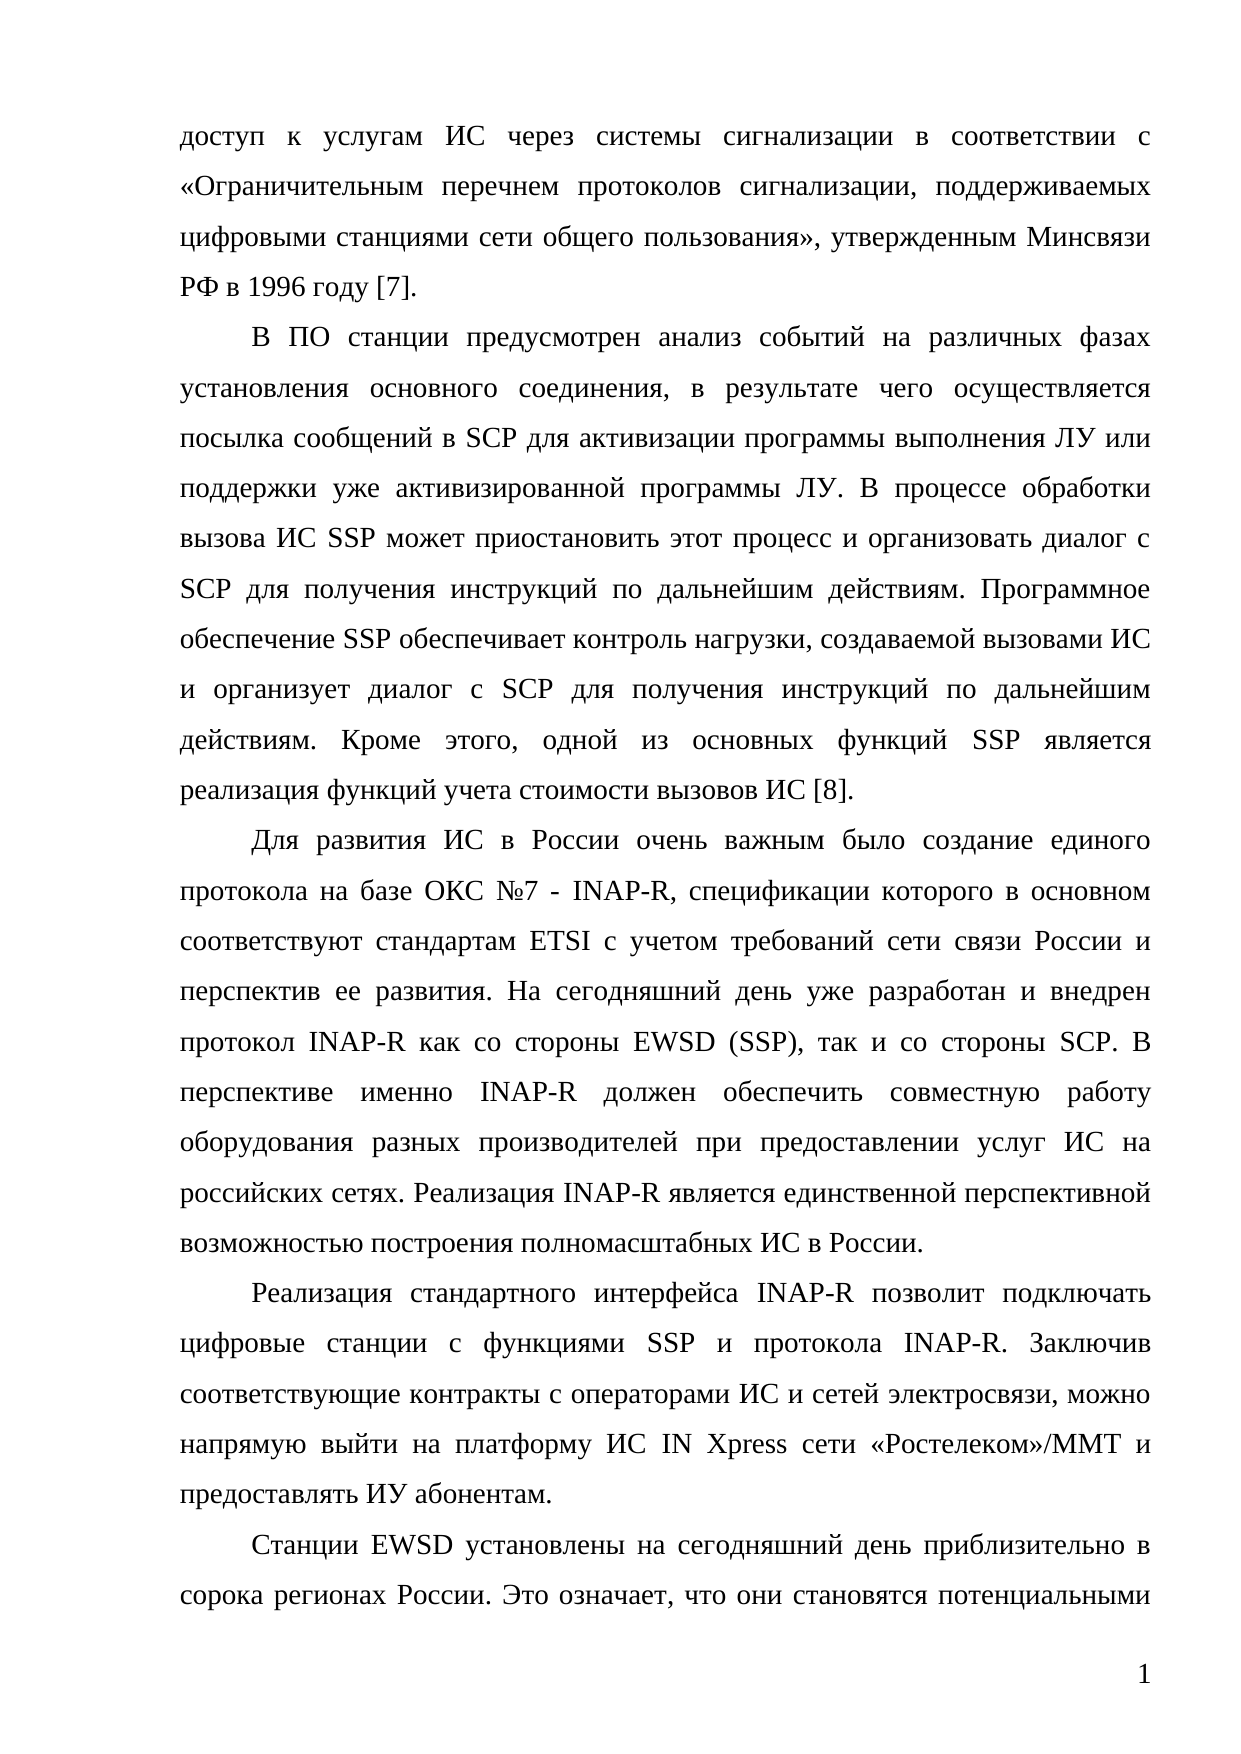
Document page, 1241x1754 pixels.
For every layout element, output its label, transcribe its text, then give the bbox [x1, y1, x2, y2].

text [179, 118, 1151, 303]
text Реализация стандартного интерфейса INAP-R позволит подключать цифровые станции с функциями SSP и протокола INAP-R. Заключив соответствующие контракты с операторами ИС и сетей электросвязи, можно напрямую выйти на платформу ИС IN Xpress сети «Ростелеком»/ММТ и предоставлять ИУ абонентам. [179, 1275, 1151, 1510]
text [179, 1527, 1151, 1611]
text Для развития ИС в России очень важным было создание единого протокола на базе ОКС №7 - INAP-R, спецификации которого в основном соответствуют стандартам ETSI с учетом требований сети связи России и перспектив ее развития. На сегодняшний день уже разработан и внедрен протокол INAP-R как со стороны EWSD (SSP), так и со стороны SCP. В перспективе именно INAP-R должен обеспечить совместную работу оборудования разных производителей при предоставлении услуг ИС на российских сетях. Реализация INAP-R является единственной перспективной возможностью построения полномасштабных ИС в России. [179, 822, 1151, 1258]
text В ПО станции предусмотрен анализ событий на различных фазах установления основного соединения, в результате чего осуществляется посылка сообщений в SCP для активизации программы выполнения ЛУ или поддержки уже активизированной программы ЛУ. В процессе обработки вызова ИС SSP может приостановить этот процесс и организовать диалог с SCP для получения инструкций по дальнейшим действиям. Программное обеспечение SSP обеспечивает контроль нагрузки, создаваемой вызовами ИС и организует диалог с SCP для получения инструкций по дальнейшим действиям. Кроме этого, одной из основных функций SSP является реализация функций учета стоимости вызовов ИС [8]. [179, 319, 1151, 806]
